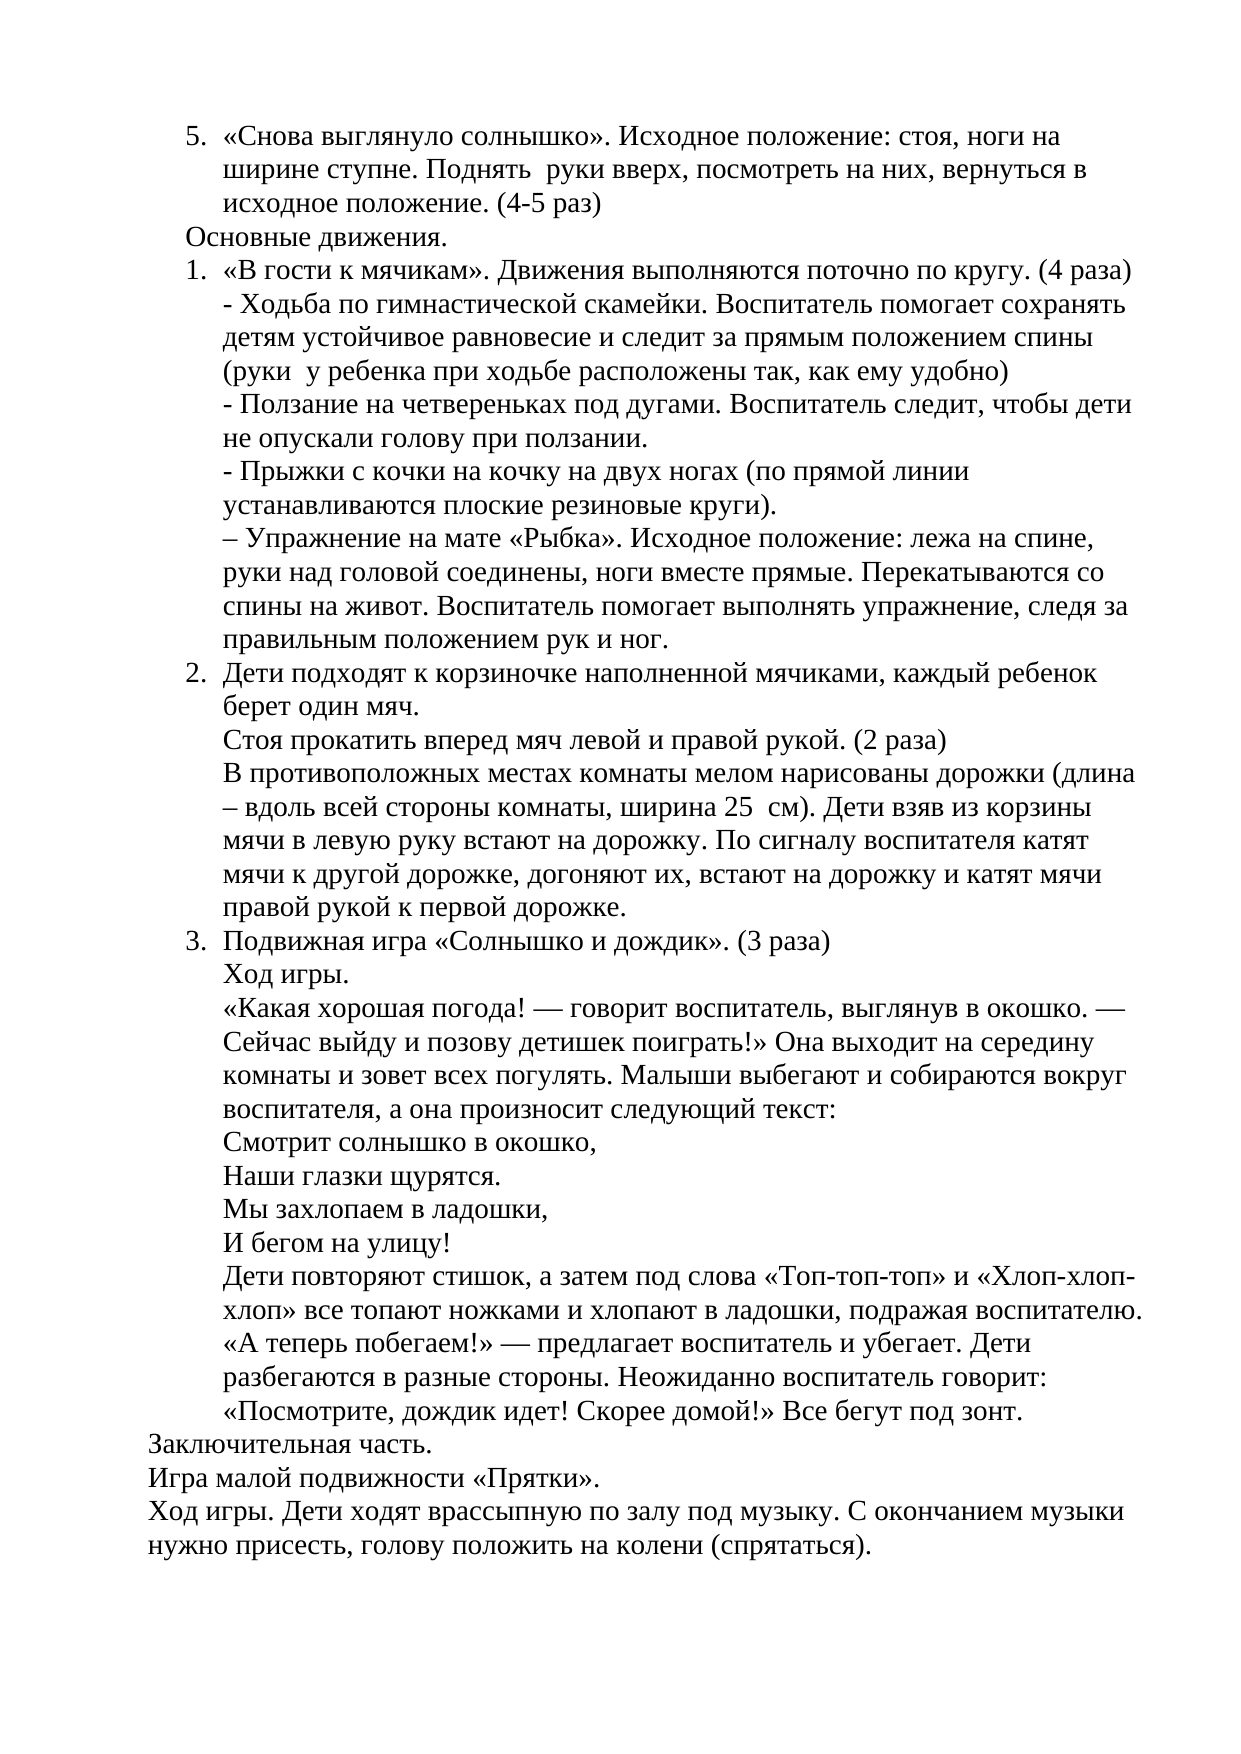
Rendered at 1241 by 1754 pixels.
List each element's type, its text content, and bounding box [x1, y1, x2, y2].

list «Снова выглянуло солнышко». Исходное положение: стоя, ноги на ширине ступне. Поднять руки вверх, посмотреть на них, вернуться в исходное положение. (4-5 раз) [185, 118, 1152, 219]
text Основные движения. [185, 219, 1152, 252]
list Ход игры. «Какая хорошая погода! — говорит воспитатель, выглянув в окошко. — Сейчас выйду и позову детишек поиграть!» Она выходит на середину комнаты и зовет всех погулять. Малыши выбегают и собираются вокруг воспитателя, а она произносит следующий текст: Смотрит солнышко в окошко, Наши глазки щурятся. Мы захлопаем в ладошки, И бегом на улицу! Дети повторяют стишок, а затем под слова «Топ-топ-топ» и «Хлоп-хлоп-хлоп» все топают ножками и хлопают в ладошки, подражая воспитателю. «А теперь побегаем!» — предлагает воспитатель и убегает. Дети разбегаются в разные стороны. Неожиданно воспитатель говорит: «Посмотрите, дождик идет! Скорее домой!» Все бегут под зонт. [223, 957, 1152, 1426]
text Заключительная часть. [148, 1426, 1152, 1460]
list «В гости к мячикам». Движения выполняются поточно по кругу. (4 раза) - Ходьба по гимнастической скамейки. Воспитатель помогает сохранять детям устойчивое равновесие и следит за прямым положением спины (руки у ребенка при ходьбе расположены так, как ему удобно) - Ползание на четвереньках под дугами. Воспитатель следит, чтобы дети не опускали голову при ползании. - Прыжки с кочки на кочку на двух ногах (по прямой линии устанавливаются плоские резиновые круги). – Упражнение на мате «Рыбка». Исходное положение: лежа на спине, руки над головой соединены, ноги вместе прямые. Перекатываются со спины на живот. Воспитатель помогает выполнять упражнение, следя за правильным положением рук и ног. [185, 252, 1152, 655]
list Стоя прокатить вперед мяч левой и правой рукой. (2 раза) В противоположных местах комнаты мелом нарисованы дорожки (длина – вдоль всей стороны комнаты, ширина 25 см). Дети взяв из корзины мячи в левую руку встают на дорожку. По сигналу воспитателя катят мячи к другой дорожке, догоняют их, встают на дорожку и катят мячи правой рукой к первой дорожке. [223, 722, 1152, 923]
list Подвижная игра «Солнышко и дождик». (3 раза) [185, 923, 1152, 957]
text Ход игры. Дети ходят врассыпную по залу под музыку. С окончанием музыки нужно присесть, голову положить на колени (спрятаться). [148, 1493, 1152, 1560]
text Игра малой подвижности «Прятки». [148, 1460, 1152, 1493]
list Дети подходят к корзиночке наполненной мячиками, каждый ребенок берет один мяч. [185, 655, 1152, 722]
